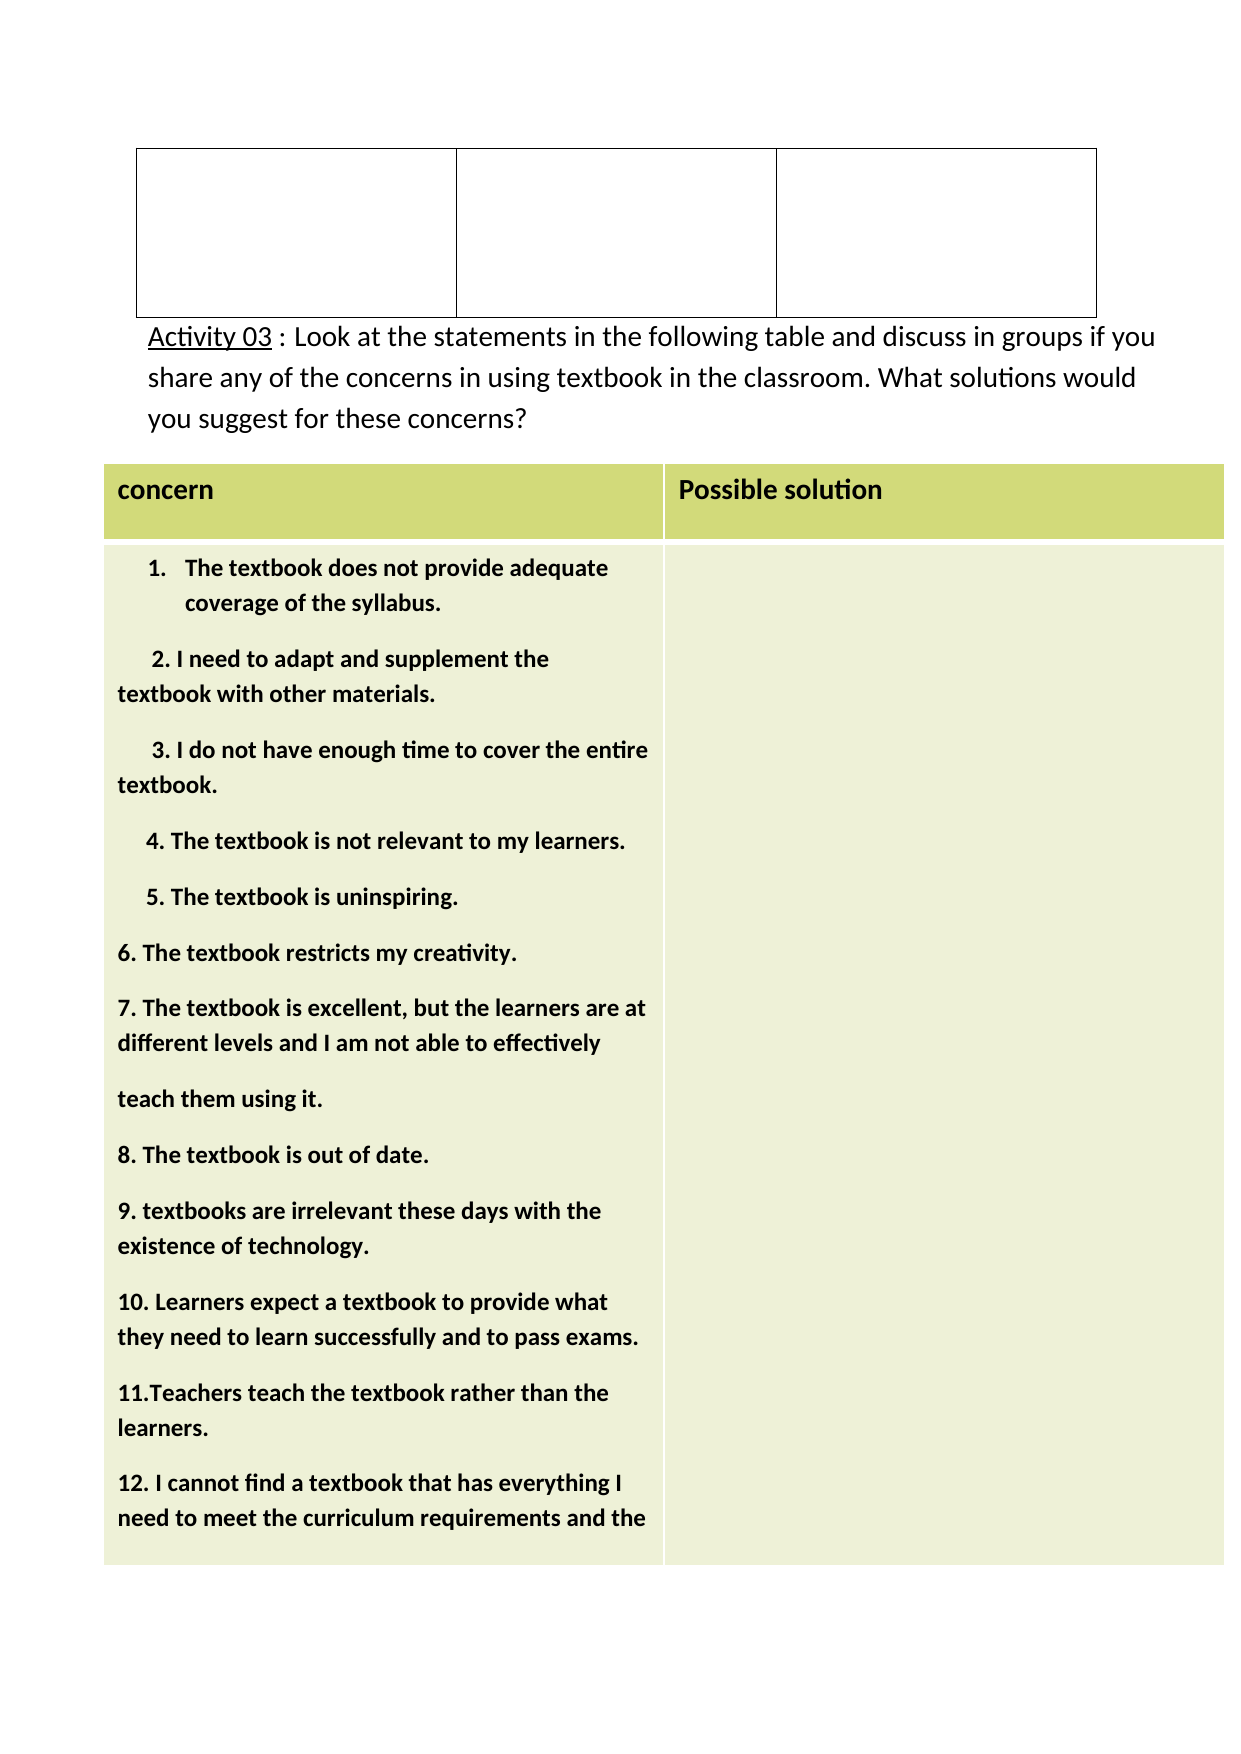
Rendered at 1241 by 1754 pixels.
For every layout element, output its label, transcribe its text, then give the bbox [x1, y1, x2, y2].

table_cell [104, 545, 663, 1565]
table_cell [777, 149, 1096, 317]
table_cell [137, 149, 456, 317]
table_header Possible solution [665, 464, 1224, 539]
table_header concern [104, 464, 663, 539]
table_cell [457, 149, 776, 317]
table_cell [665, 545, 1224, 1565]
text Activity 03 : Look at the statements in the following table and discuss in groups if you share any of the concerns in using textbook in the classroom. What solutions would you suggest for these concerns? [148, 318, 1181, 435]
